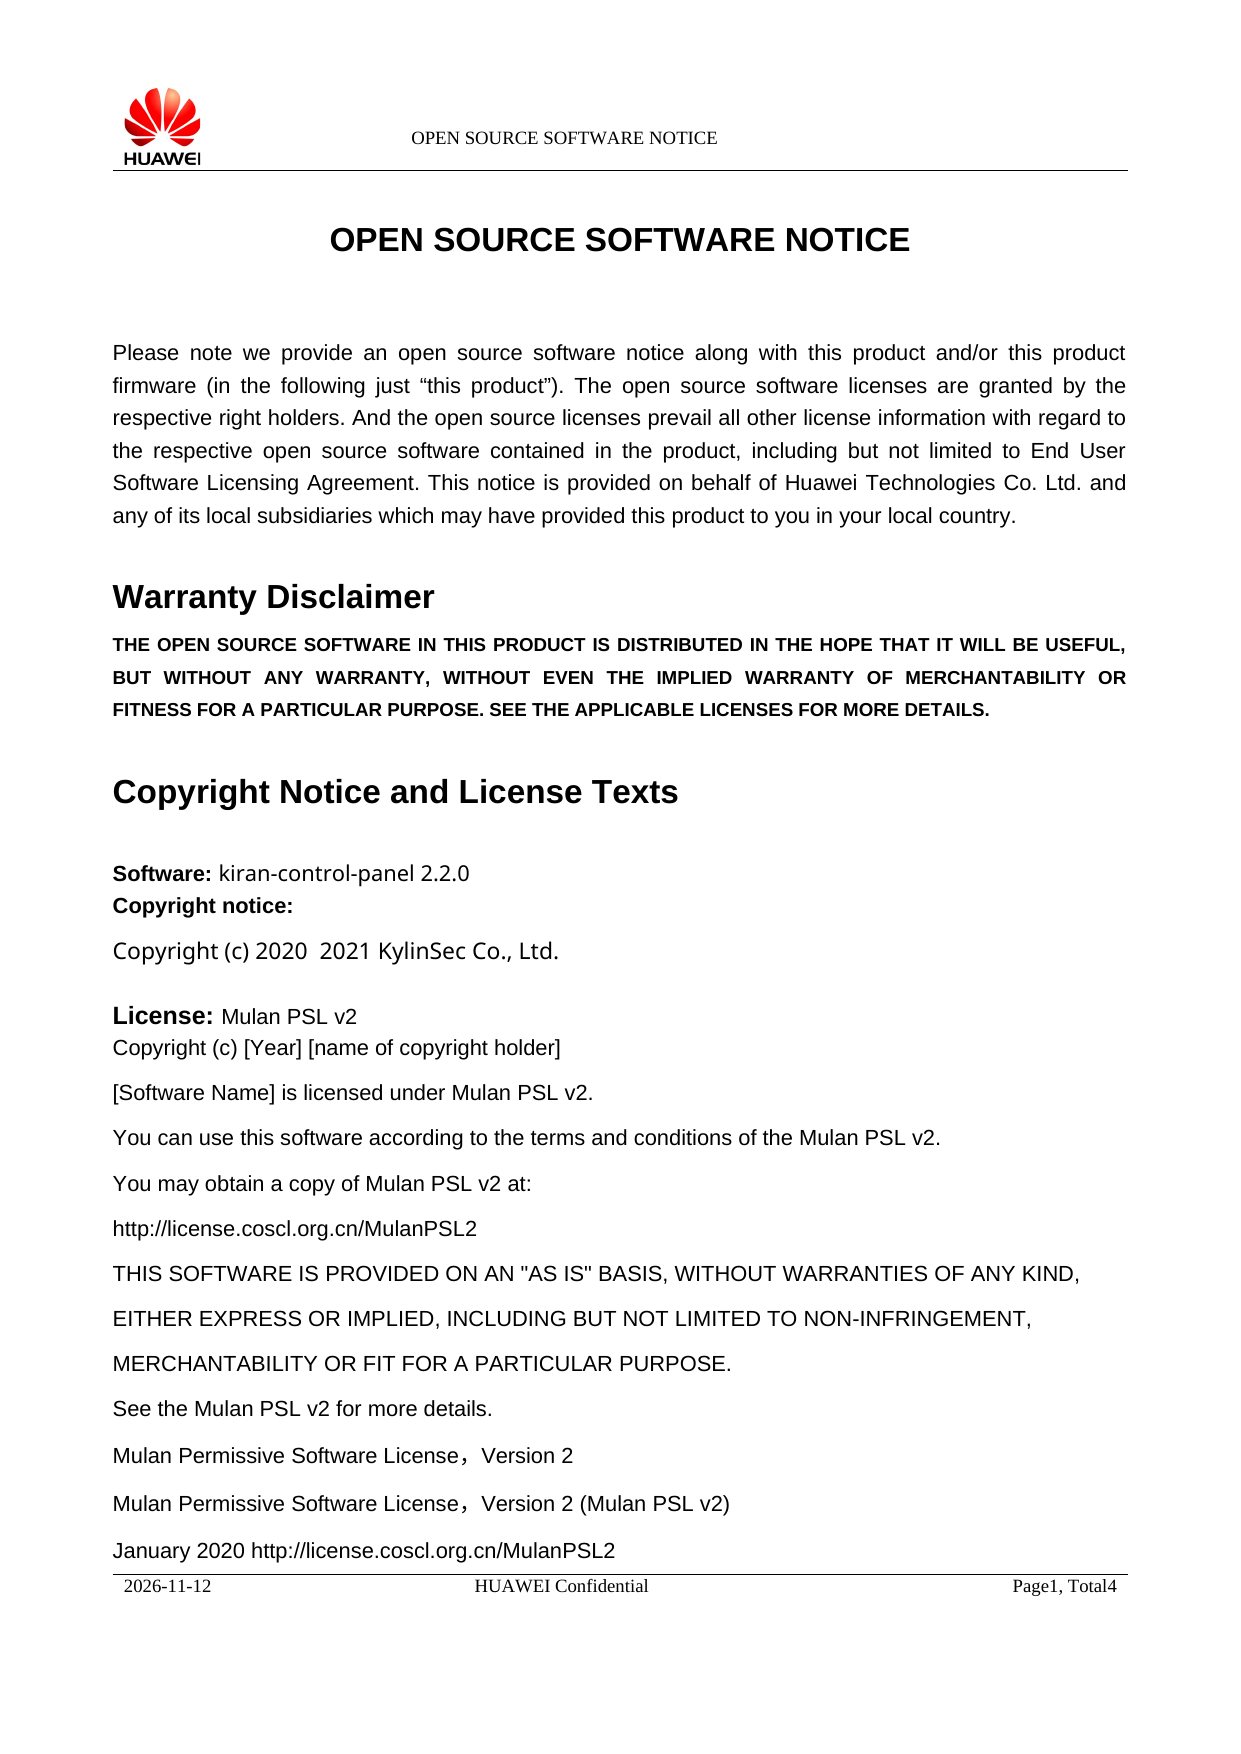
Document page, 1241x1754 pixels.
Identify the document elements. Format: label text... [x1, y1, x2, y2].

text The open source software in this product is distributed in the hope that it will be useful, but WITHOUT ANY WARRANTY, without even the implied warranty of MERCHANTABILITY or FITNESS FOR A PARTICULAR PURPOSE. See the applicable licenses for more details. [112, 629, 1128, 726]
text January 2020 http://license.coscl.org.cn/MulanPSL2 [112, 1534, 1128, 1567]
text Mulan Permissive Software License，Version 2 [112, 1437, 1128, 1470]
text License: Mulan PSL v2 [112, 999, 1128, 1031]
text http://license.coscl.org.cn/MulanPSL2 [112, 1212, 1128, 1244]
text OPEN SOURCE SOFTWARE NOTICE [112, 206, 1128, 271]
text See the Mulan PSL v2 for more details. [112, 1392, 1128, 1425]
text You can use this software according to the terms and conditions of the Mulan PSL v2. [112, 1122, 1128, 1154]
text Copyright Notice and License Texts [112, 759, 1128, 824]
text Copyright (c) [Year] [name of copyright holder] [112, 1031, 1128, 1064]
text Please note we provide an open source software notice along with this product and/or this product firmware (in the following just “this product”). The open source software licenses are granted by the respective right holders. And the open source licenses prevail all other license information with regard to the respective open source software contained in the product, including but not limited to End User Software Licensing Agreement. This notice is provided on behalf of Huawei Technologies Co. Ltd. and any of its local subsidiaries which may have provided this product to you in your local country. [112, 336, 1128, 531]
text Copyright (c) 2020 2021 KylinSec Co., Ltd. [112, 934, 1128, 999]
text Warranty Disclaimer [112, 564, 1128, 629]
text MERCHANTABILITY OR FIT FOR A PARTICULAR PURPOSE. [112, 1347, 1128, 1380]
text [Software Name] is licensed under Mulan PSL v2. [112, 1077, 1128, 1109]
title Software: kiran-control-panel 2.2.0 [112, 856, 1128, 889]
text You may obtain a copy of Mulan PSL v2 at: [112, 1167, 1128, 1199]
text Mulan Permissive Software License，Version 2 (Mulan PSL v2) [112, 1486, 1128, 1518]
text THIS SOFTWARE IS PROVIDED ON AN "AS IS" BASIS, WITHOUT WARRANTIES OF ANY KIND, [112, 1257, 1128, 1289]
text Copyright notice: [112, 889, 1128, 921]
text EITHER EXPRESS OR IMPLIED, INCLUDING BUT NOT LIMITED TO NON-INFRINGEMENT, [112, 1302, 1128, 1334]
picture [124, 88, 201, 165]
